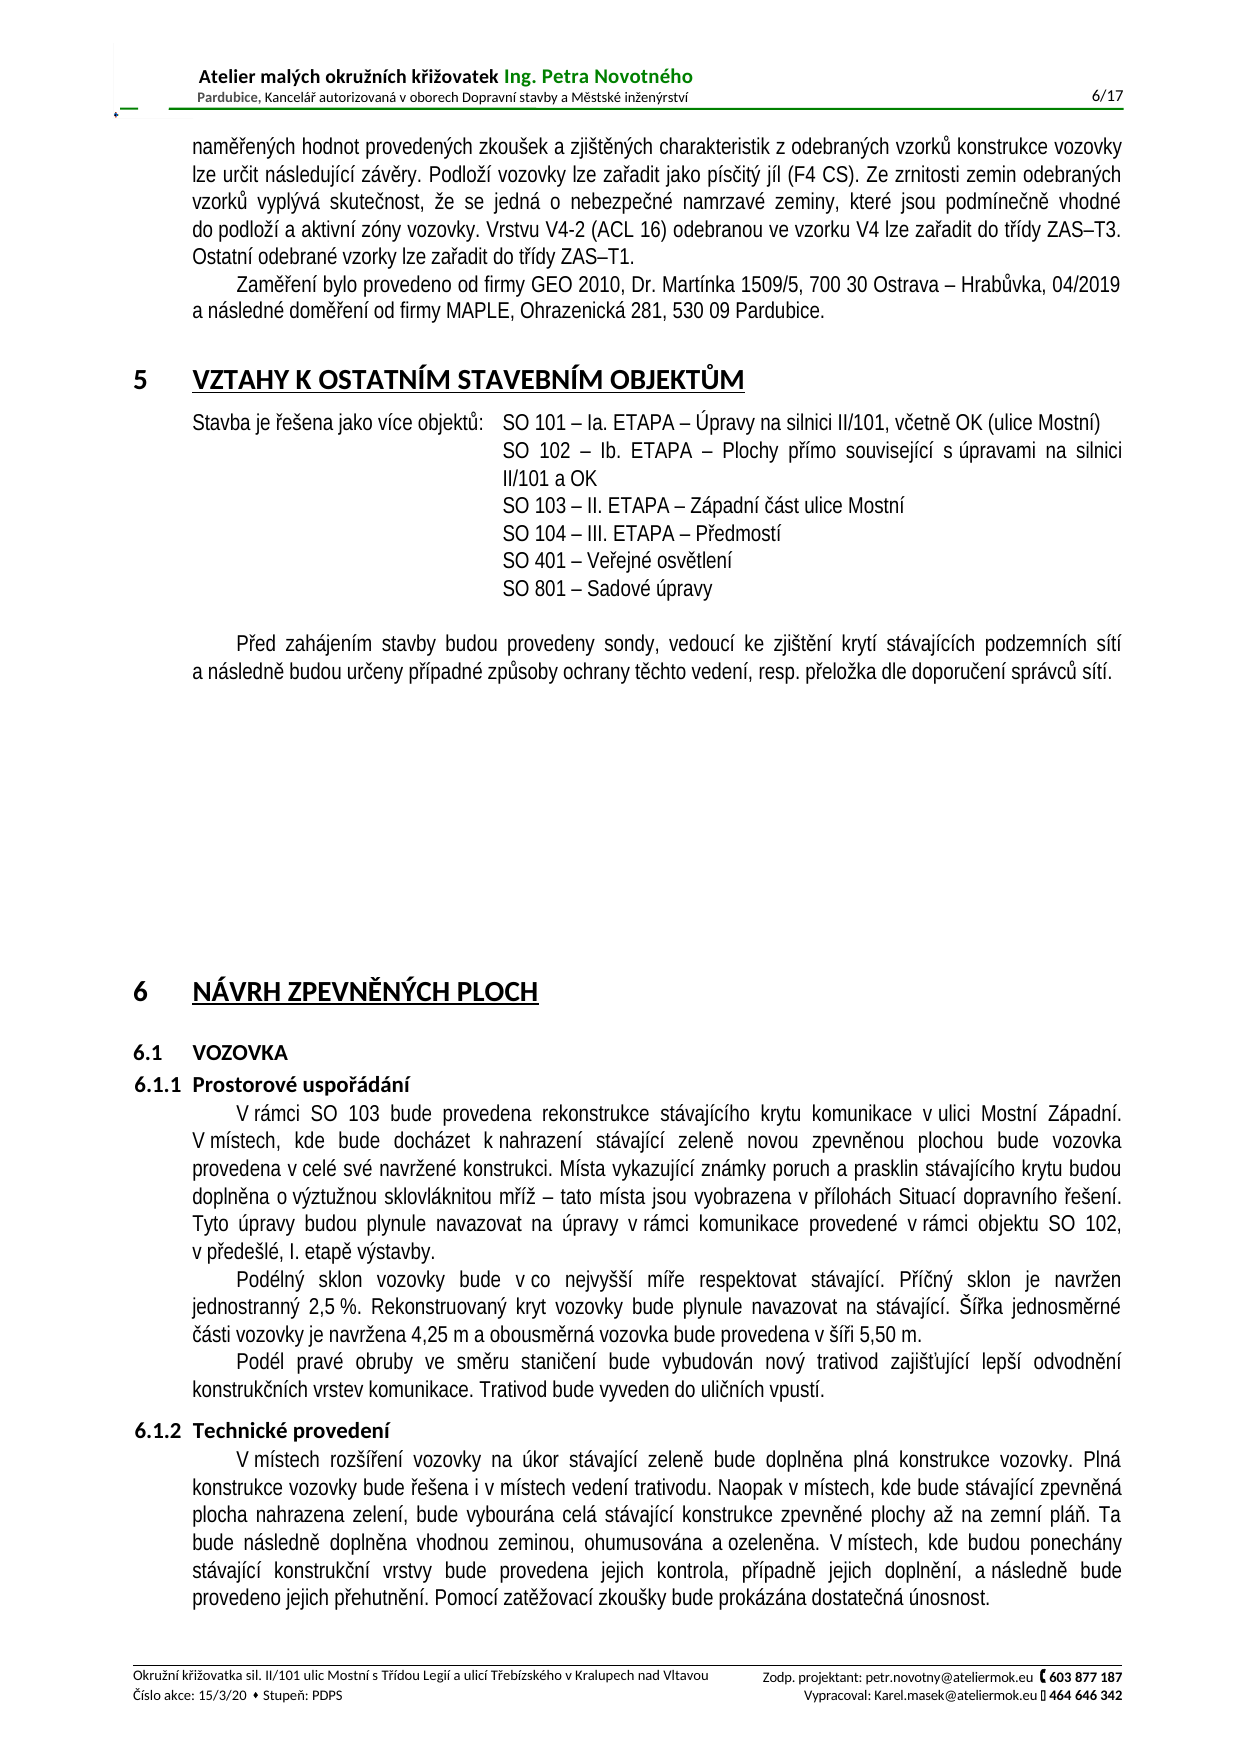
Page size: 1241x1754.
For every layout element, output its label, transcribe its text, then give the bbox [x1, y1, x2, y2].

text Zaměření bylo provedeno od firmy GEO 2010, Dr. Martínka 1509/5, 700 30 Ostrava – Hrabůvka, 04/2019 a následné doměření od firmy MAPLE, Ohrazenická 281, 530 09 Pardubice. [192, 271, 1122, 324]
text SO 801 – Sadové úpravy [192, 575, 1122, 601]
text Podél pravé obruby ve směru staničení bude vybudován nový trativod zajišťující lepší odvodnění konstrukčních vrstev komunikace. Trativod bude vyveden do uličních vpustí. [192, 1348, 1122, 1402]
subtitle Prostorové uspořádání [134, 1070, 1122, 1098]
text SO 401 – Veřejné osvětlení [192, 547, 1122, 574]
text Stavba je řešena jako více objektů: SO 101 – Ia. ETAPA – Úpravy na silnici II/101, včetně OK (ulice Mostní) [192, 409, 1122, 436]
subtitle Vozovka [133, 1038, 1122, 1066]
subtitle Návrh zpevněných ploch [133, 973, 1122, 1008]
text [192, 133, 1122, 270]
text SO 103 – II. ETAPA – Západní část ulice Mostní [192, 492, 1122, 518]
text SO 104 – III. ETAPA – Předmostí [192, 520, 1122, 546]
text V místech rozšíření vozovky na úkor stávající zeleně bude doplněna plná konstrukce vozovky. Plná konstrukce vozovky bude řešena i v místech vedení trativodu. Naopak v místech, kde bude stávající zpevněná plocha nahrazena zelení, bude vybourána celá stávající konstrukce zpevněné plochy až na zemní pláň. Ta bude následně doplněna vhodnou zeminou, ohumusována a ozeleněna. V místech, kde budou ponechány stávající konstrukční vrstvy bude provedena jejich kontrola, případně jejich doplnění, a následně bude provedeno jejich přehutnění. Pomocí zatěžovací zkoušky bude prokázána dostatečná únosnost. [192, 1446, 1122, 1611]
subtitle Technické provedení [134, 1416, 1122, 1444]
text Před zahájením stavby budou provedeny sondy, vedoucí ke zjištění krytí stávajících podzemních sítí a následně budou určeny případné způsoby ochrany těchto vedení, resp. přeložka dle doporučení správců sítí. [192, 630, 1122, 684]
text SO 102 – Ib. ETAPA – Plochy přímo související s úpravami na silnici II/101 a OK [502, 437, 1122, 491]
text Podélný sklon vozovky bude v co nejvyšší míře respektovat stávající. Příčný sklon je navržen jednostranný 2,5 %. Rekonstruovaný kryt vozovky bude plynule navazovat na stávající. Šířka jednosměrné části vozovky je navržena 4,25 m a obousměrná vozovka bude provedena v šíři 5,50 m. [192, 1266, 1122, 1347]
text V rámci SO 103 bude provedena rekonstrukce stávajícího krytu komunikace v ulici Mostní Západní. V místech, kde bude docházet k nahrazení stávající zeleně novou zpevněnou plochou bude vozovka provedena v celé své navržené konstrukci. Místa vykazující známky poruch a prasklin stávajícího krytu budou doplněna o výztužnou sklovláknitou mříž – tato místa jsou vyobrazena v přílohách Situací dopravního řešení. Tyto úpravy budou plynule navazovat na úpravy v rámci komunikace provedené v rámci objektu SO 102, v předešlé, I. etapě výstavby. [192, 1100, 1122, 1264]
subtitle Vztahy k ostatním stavebním objektům [133, 361, 1122, 397]
